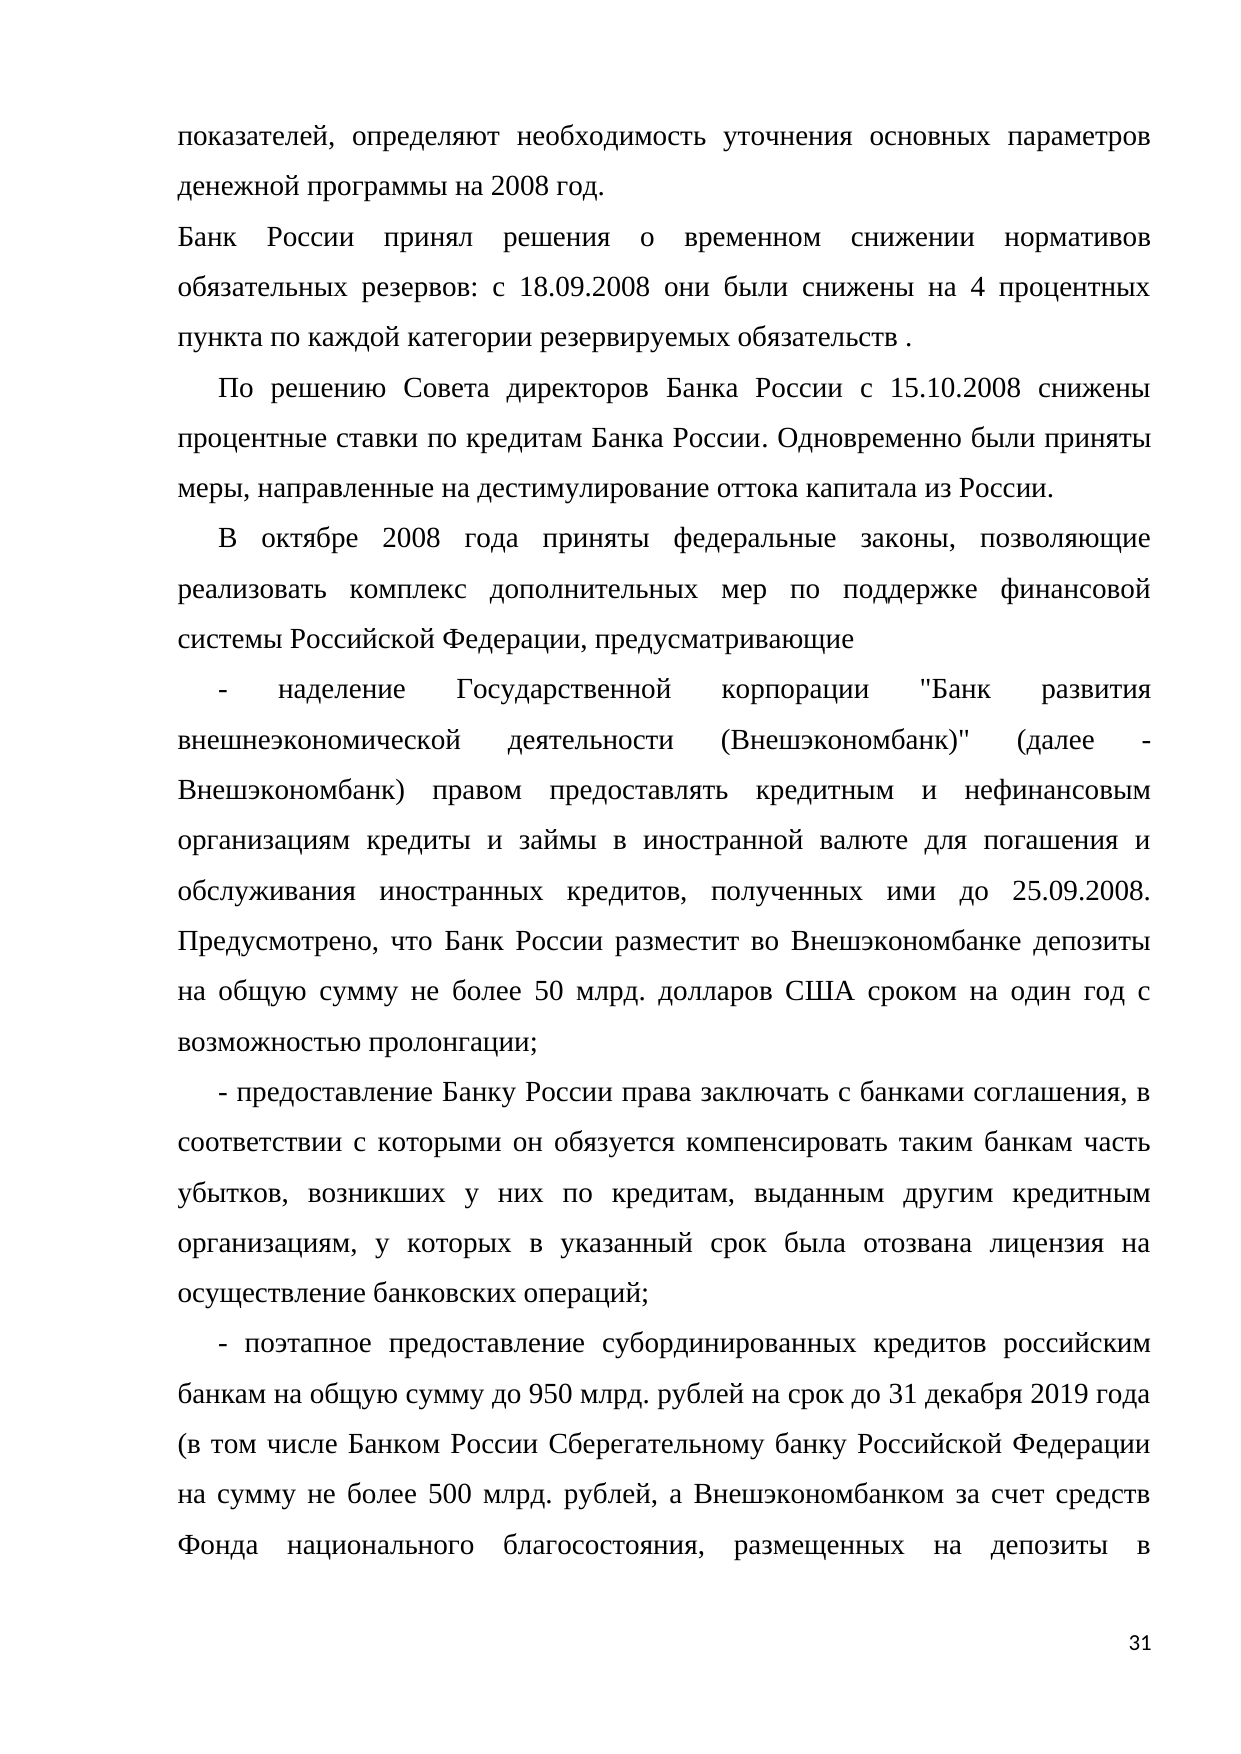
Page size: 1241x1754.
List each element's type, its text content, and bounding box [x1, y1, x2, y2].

text По решению Совета директоров Банка России с 15.10.2008 снижены процентные ставки по кредитам Банка России. Одновременно были приняты меры, направленные на дестимулирование оттока капитала из России. [177, 370, 1152, 504]
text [177, 118, 1152, 202]
text - наделение Государственной корпорации "Банк развития внешнеэкономической деятельности (Внешэкономбанк)" (далее - Внешэкономбанк) правом предоставлять кредитным и нефинансовым организациям кредиты и займы в иностранной валюте для погашения и обслуживания иностранных кредитов, полученных ими до 25.09.2008. Предусмотрено, что Банк России разместит во Внешэкономбанке депозиты на общую сумму не более 50 млрд. долларов США сроком на один год с возможностью пролонгации; [177, 672, 1152, 1057]
text Банк России принял решения о временном снижении нормативов обязательных резервов: с 18.09.2008 они были снижены на 4 процентных пункта по каждой категории резервируемых обязательств . [177, 219, 1152, 353]
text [177, 1326, 1152, 1560]
text - предоставление Банку России права заключать с банками соглашения, в соответствии с которыми он обязуется компенсировать таким банкам часть убытков, возникших у них по кредитам, выданным другим кредитным организациям, у которых в указанный срок была отозвана лицензия на осуществление банковских операций; [177, 1074, 1152, 1309]
text В октябре 2008 года приняты федеральные законы, позволяющие реализовать комплекс дополнительных мер по поддержке финансовой системы Российской Федерации, предусматривающие [177, 521, 1152, 655]
